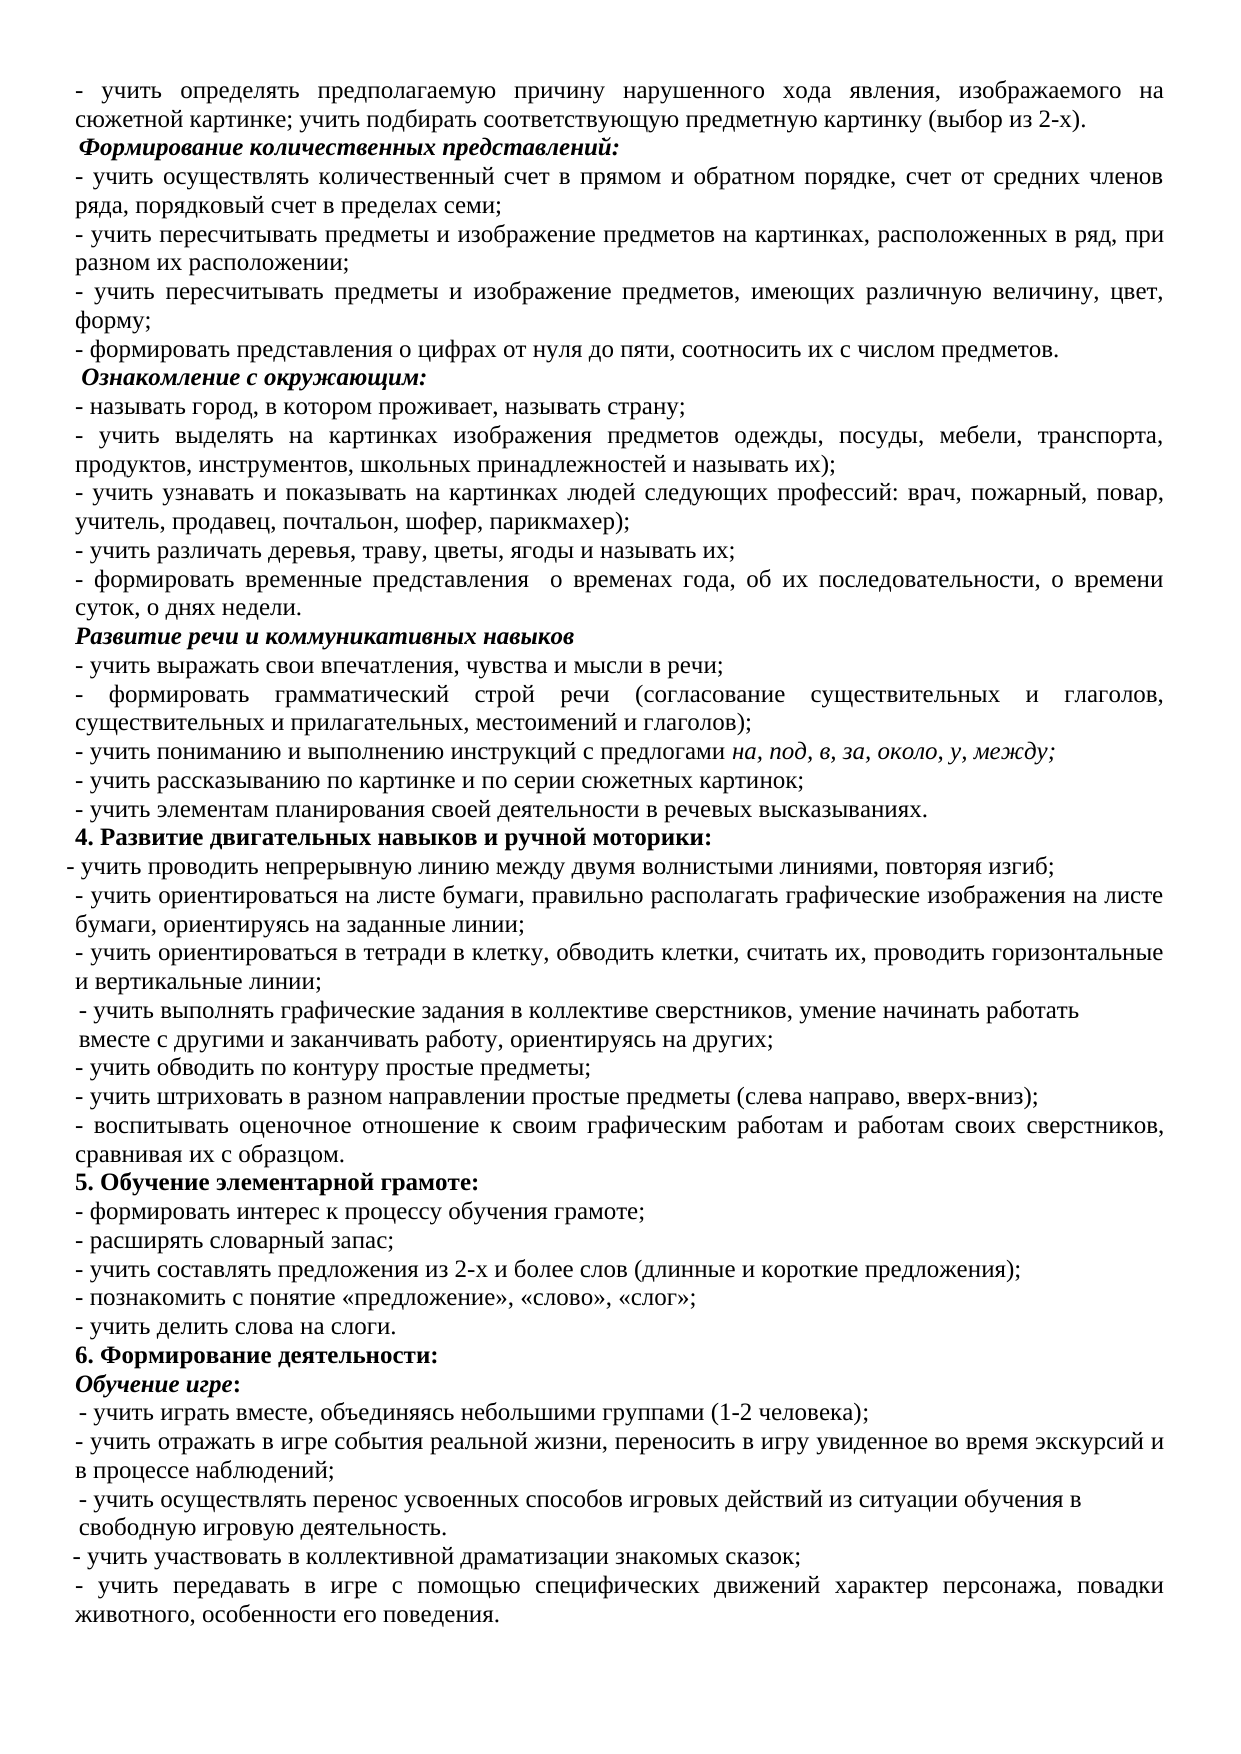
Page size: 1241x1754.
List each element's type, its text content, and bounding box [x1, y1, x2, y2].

text - учить узнавать и показывать на картинках людей следующих профессий: врач, пожарный, повар, учитель, продавец, почтальон, шофер, парикмахер); [75, 477, 1165, 535]
text - учить играть вместе, объединяясь небольшими группами (1-2 человека); [16, 1397, 1165, 1426]
text - познакомить с понятие «предложение», «слово», «слог»; [75, 1282, 1165, 1311]
text - формировать временные представления о временах года, об их последовательности, о времени суток, о днях недели. [75, 564, 1165, 621]
text - учить выделять на картинках изображения предметов одежды, посуды, мебели, транспорта, продуктов, инструментов, школьных принадлежностей и называть их); [75, 420, 1165, 477]
text - учить различать деревья, траву, цветы, ягоды и называть их; [75, 535, 1165, 564]
text - учить элементам планирования своей деятельности в речевых высказываниях. [75, 794, 1165, 822]
text - формировать интерес к процессу обучения грамоте; [75, 1196, 1165, 1225]
text - учить выражать свои впечатления, чувства и мысли в речи; [75, 650, 1165, 679]
text - учить выполнять графические задания в коллективе сверстников, умение начинать работать [16, 995, 1165, 1024]
text - учить штриховать в разном направлении простые предметы (слева направо, вверх-вниз); [75, 1081, 1165, 1110]
text - учить составлять предложения из 2-х и более слов (длинные и короткие предложения); [75, 1254, 1165, 1282]
text 4. Развитие двигательных навыков и ручной моторики: [75, 822, 1165, 851]
text - формировать грамматический строй речи (согласование существительных и глаголов, существительных и прилагательных, местоимений и глаголов); [75, 679, 1165, 736]
text Развитие речи и коммуникативных навыков [75, 621, 1165, 650]
text 5. Обучение элементарной грамоте: [75, 1167, 1165, 1196]
text Обучение игре: [75, 1369, 1165, 1397]
text - учить ориентироваться в тетради в клетку, обводить клетки, считать их, проводить горизонтальные и вертикальные линии; [75, 937, 1165, 995]
text Ознакомление с окружающим: [75, 362, 1165, 391]
text - учить пересчитывать предметы и изображение предметов на картинках, расположенных в ряд, при разном их расположении; [75, 219, 1165, 276]
text - учить осуществлять количественный счет в прямом и обратном порядке, счет от средних членов ряда, порядковый счет в пределах семи; [75, 161, 1165, 219]
text Формирование количественных представлений: [16, 132, 1165, 161]
text свободную игровую деятельность. [16, 1512, 1165, 1541]
text - учить участвовать в коллективной драматизации знакомых сказок; [16, 1541, 1165, 1570]
text - формировать представления о цифрах от нуля до пяти, соотносить их с числом предметов. [75, 334, 1165, 362]
text - учить делить слова на слоги. [75, 1311, 1165, 1340]
text вместе с другими и заканчивать работу, ориентируясь на других; [16, 1024, 1165, 1052]
text - учить осуществлять перенос усвоенных способов игровых действий из ситуации обучения в [16, 1484, 1165, 1512]
text - учить обводить по контуру простые предметы; [75, 1052, 1165, 1081]
text - учить пониманию и выполнению инструкций с предлогами на, под, в, за, около, у, между; [75, 736, 1165, 765]
text - называть город, в котором проживает, называть страну; [75, 391, 1165, 420]
text - расширять словарный запас; [75, 1225, 1165, 1254]
text - воспитывать оценочное отношение к своим графическим работам и работам своих сверстников, сравнивая их с образцом. [75, 1110, 1165, 1167]
text - учить передавать в игре с помощью специфических движений характер персонажа, повадки животного, особенности его поведения. [75, 1570, 1165, 1627]
text - учить проводить непрерывную линию между двумя волнистыми линиями, повторяя изгиб; [16, 851, 1165, 880]
text - учить ориентироваться на листе бумаги, правильно располагать графические изображения на листе бумаги, ориентируясь на заданные линии; [75, 880, 1165, 937]
text - учить рассказыванию по картинке и по серии сюжетных картинок; [75, 765, 1165, 794]
text - учить определять предполагаемую причину нарушенного хода явления, изображаемого на сюжетной картинке; учить подбирать соответствующую предметную картинку (выбор из 2-х). [75, 75, 1165, 132]
text - учить пересчитывать предметы и изображение предметов, имеющих различную величину, цвет, форму; [75, 276, 1165, 334]
text 6. Формирование деятельности: [75, 1340, 1165, 1369]
text - учить отражать в игре события реальной жизни, переносить в игру увиденное во время экскурсий и в процессе наблюдений; [75, 1426, 1165, 1484]
